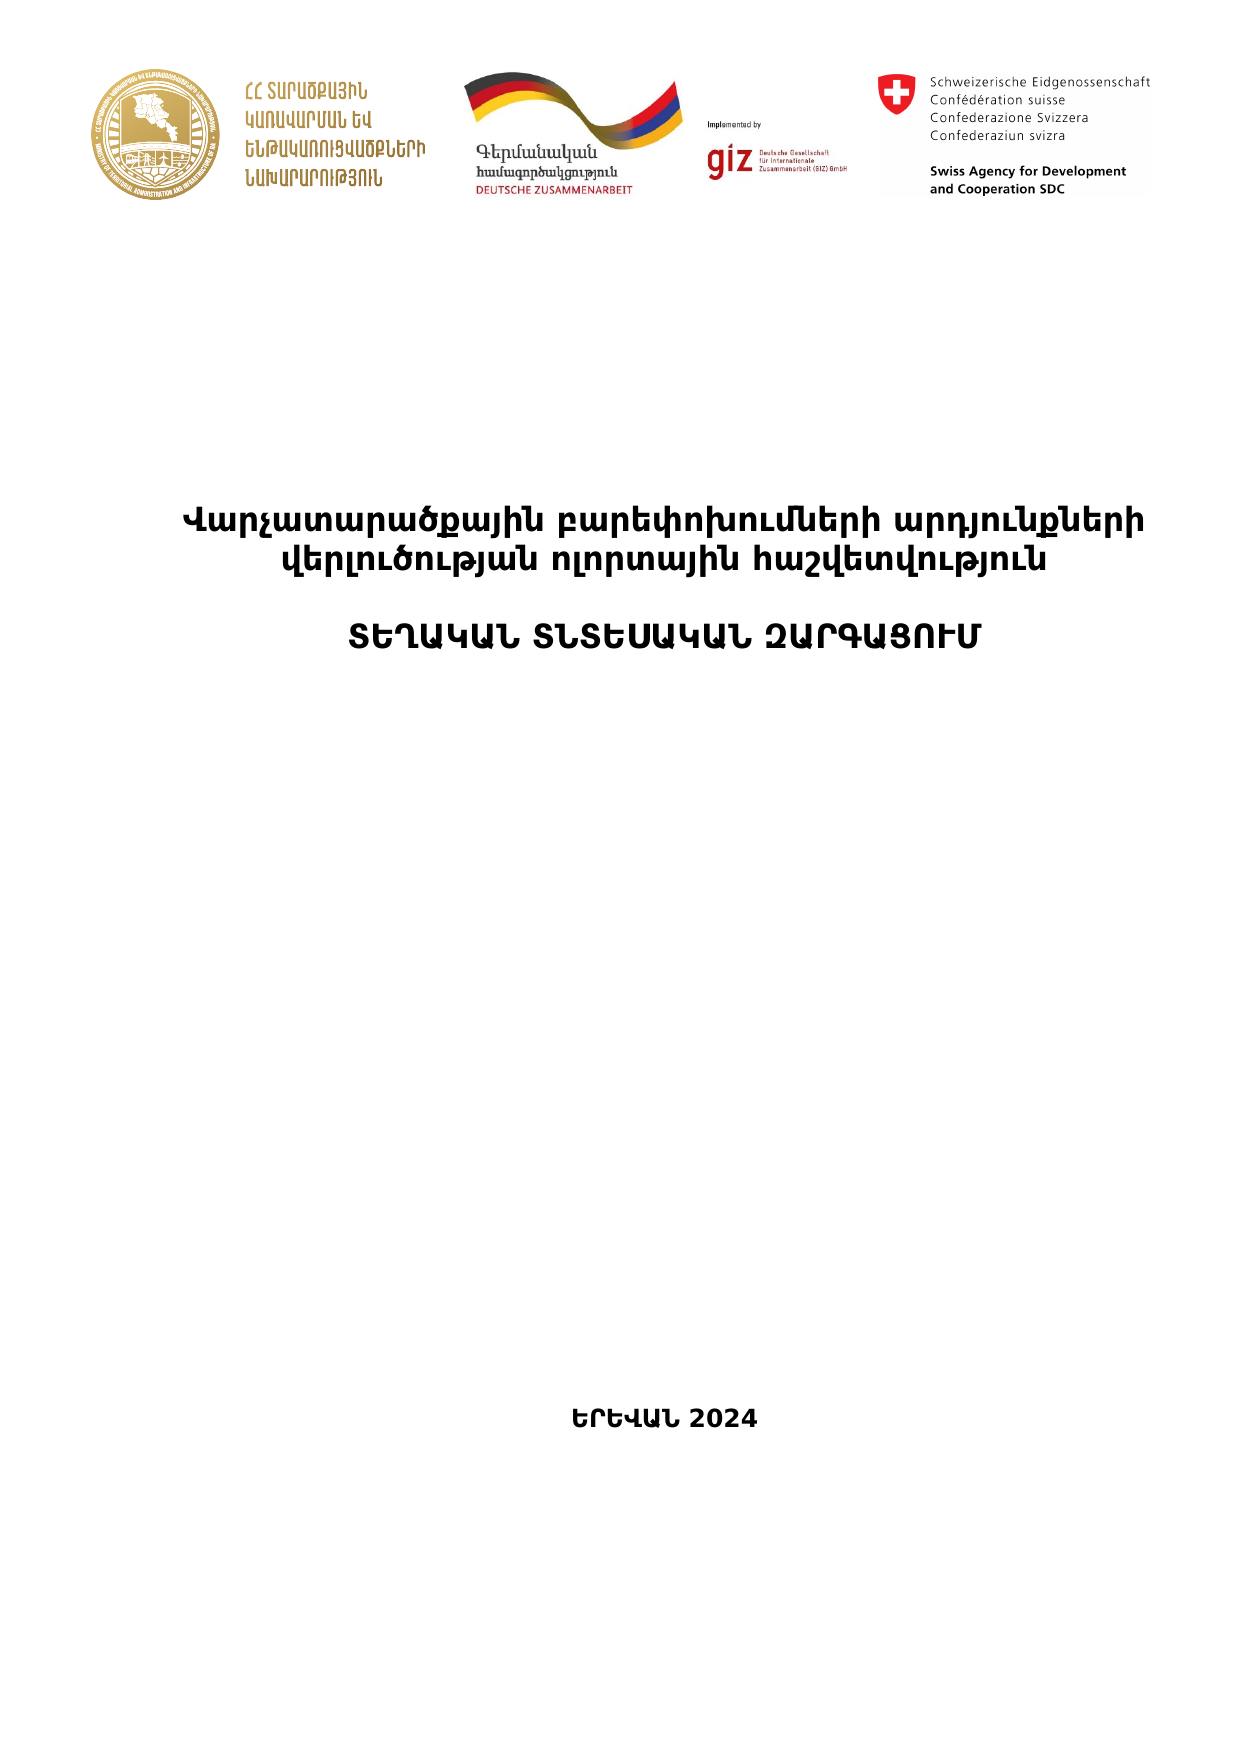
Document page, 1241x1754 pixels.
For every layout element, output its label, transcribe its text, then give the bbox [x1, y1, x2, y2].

text ԵՐԵՎԱՆ 2024 [177, 1404, 1152, 1433]
text Վարչատարածքային բարեփոխումների արդյունքների վերլուծության ոլորտային հաշվետվություն [177, 501, 1152, 578]
text ՏԵՂԱԿԱՆ ՏՆՏԵՍԱԿԱՆ ԶԱՐԳԱՑՈՒՄ [177, 617, 1152, 656]
picture [878, 74, 1150, 196]
picture [464, 71, 849, 198]
picture [91, 69, 425, 200]
